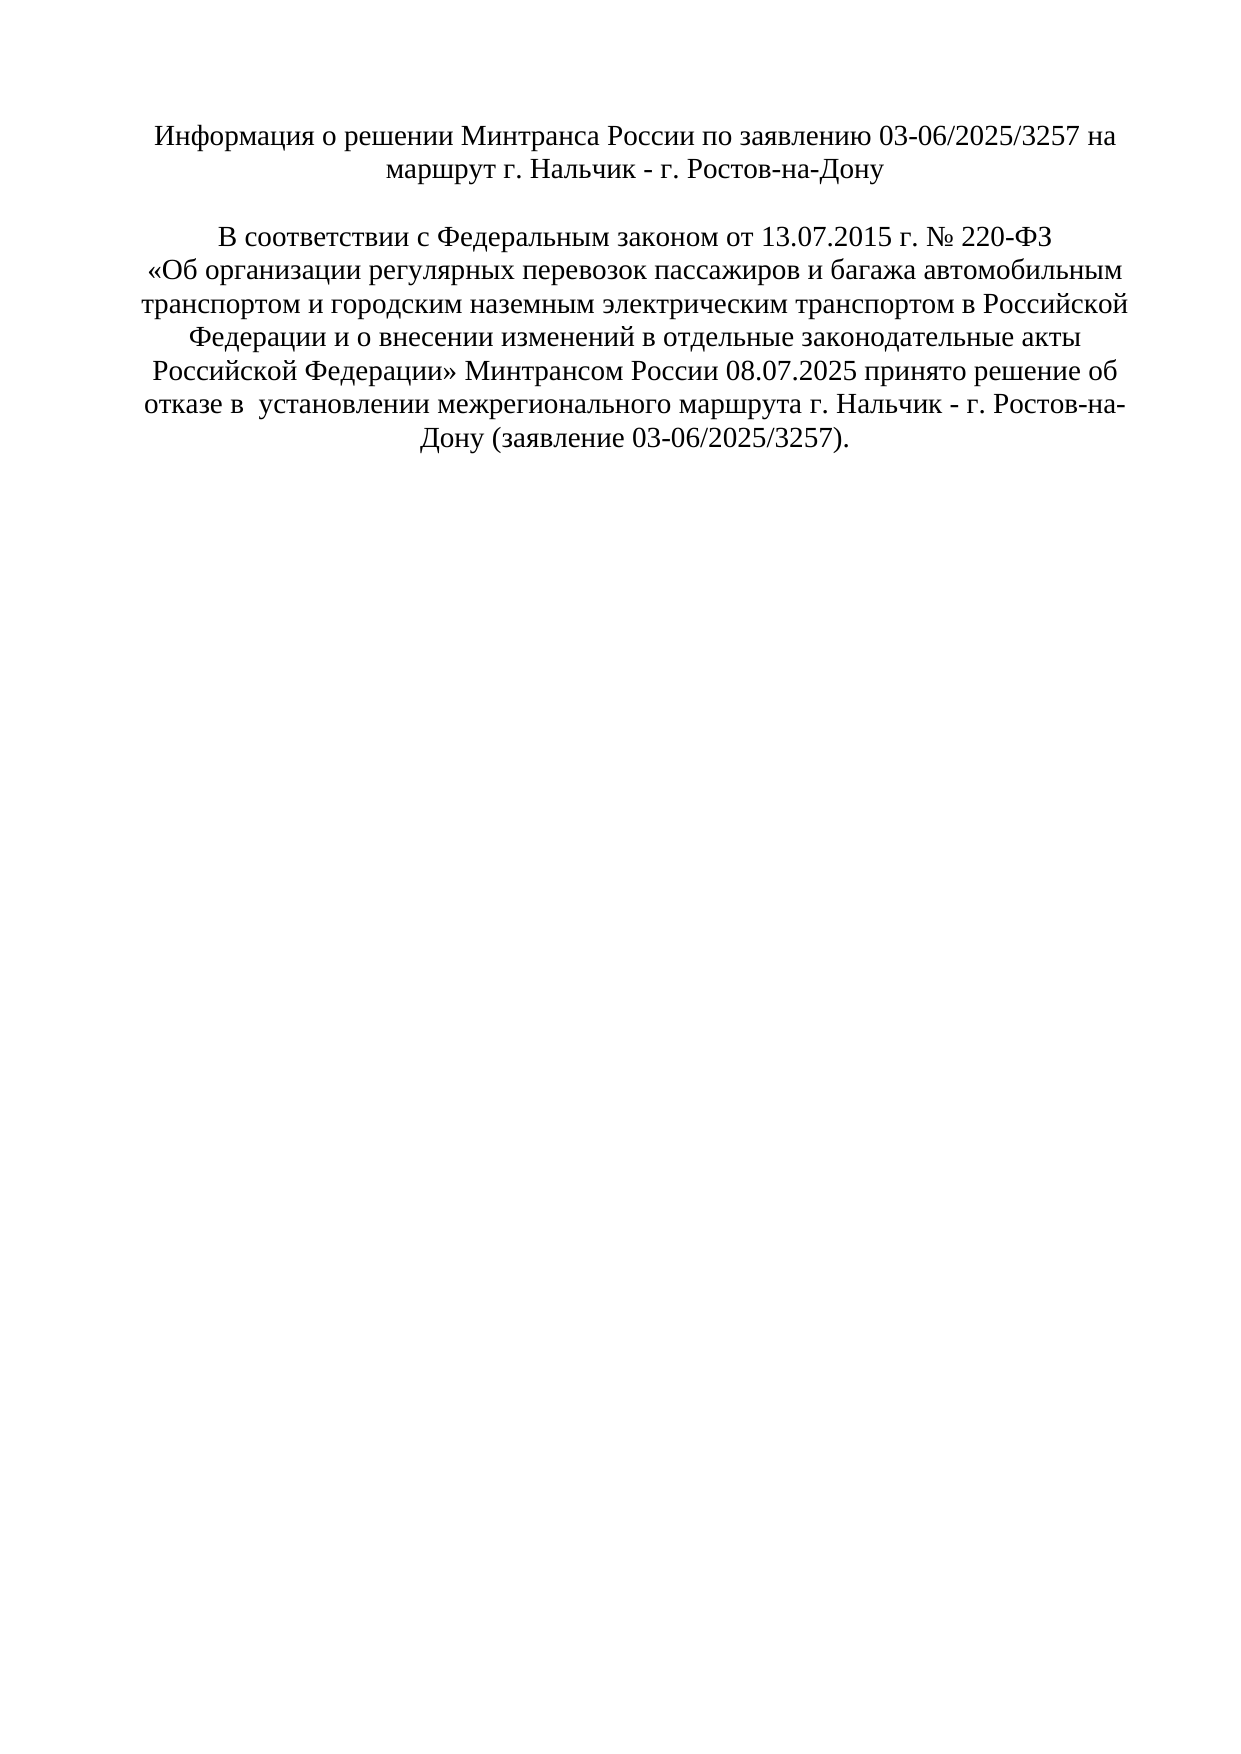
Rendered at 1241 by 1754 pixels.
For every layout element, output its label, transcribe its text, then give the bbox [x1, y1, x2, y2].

text Информация о решении Минтранса России по заявлению 03-06/2025/3257 на маршрут г. Нальчик - г. Ростов-на-Дону [118, 118, 1152, 185]
text В соответствии с Федеральным законом от 13.07.2015 г. № 220-ФЗ «Об организации регулярных перевозок пассажиров и багажа автомобильным транспортом и городским наземным электрическим транспортом в Российской Федерации и о внесении изменений в отдельные законодательные акты Российской Федерации» Минтрансом России 08.07.2025 принято решение об отказе в установлении межрегионального маршрута г. Нальчик - г. Ростов-на-Дону (заявление 03-06/2025/3257). [118, 219, 1152, 453]
